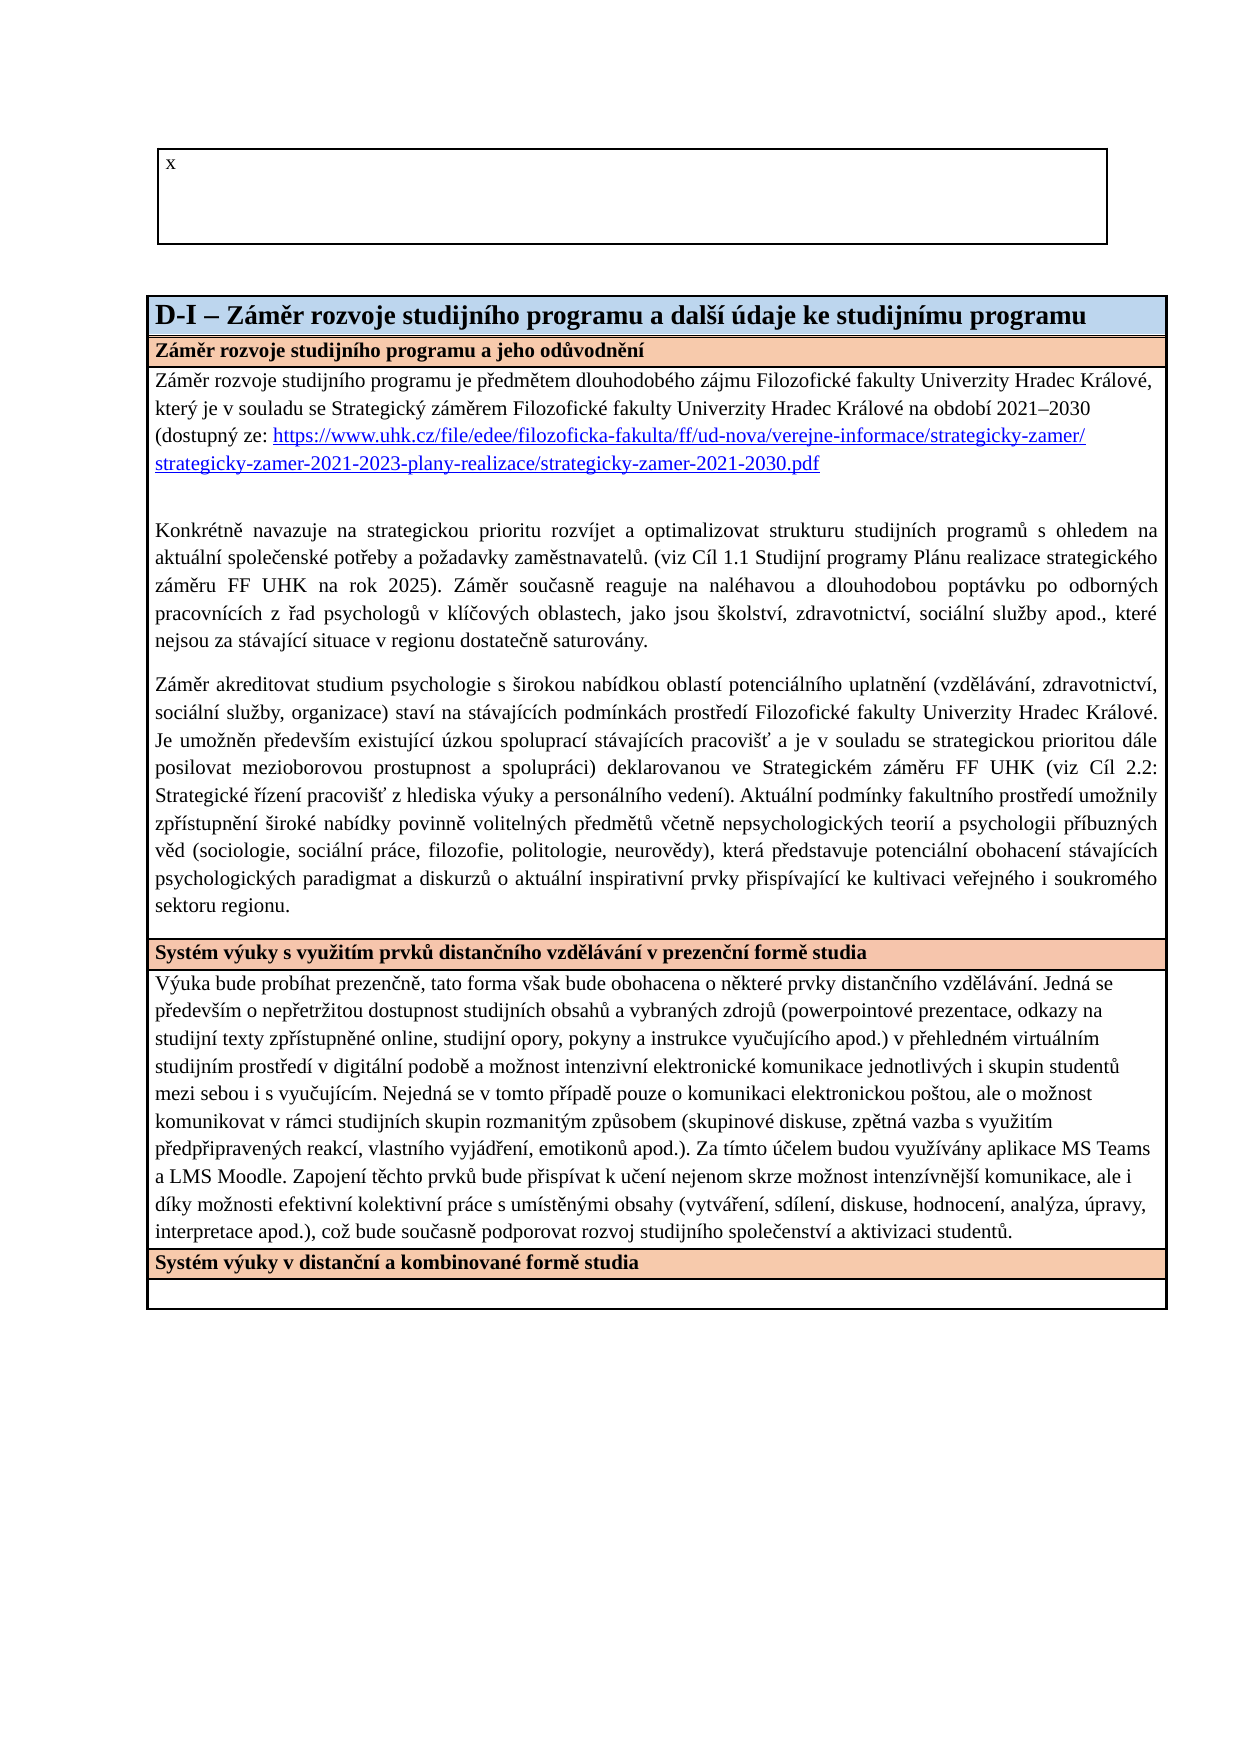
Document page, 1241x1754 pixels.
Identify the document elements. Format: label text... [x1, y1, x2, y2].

table_header D-I – Záměr rozvoje studijního programu a další údaje ke studijnímu programu [149, 297, 1165, 334]
table_cell Systém výuky v distanční a kombinované formě studia [149, 1250, 1165, 1278]
table_cell Výuka bude probíhat prezenčně, tato forma však bude obohacena o některé prvky distančního vzdělávání. Jedná se především o nepřetržitou dostupnost studijních obsahů a vybraných zdrojů (powerpointové prezentace, odkazy na studijní texty zpřístupněné online, studijní opory, pokyny a instrukce vyučujícího apod.) v přehledném virtuálním studijním prostředí v digitální podobě a možnost intenzivní elektronické komunikace jednotlivých i skupin studentů mezi sebou i s vyučujícím. Nejedná se v tomto případě pouze o komunikaci elektronickou poštou, ale o možnost komunikovat v rámci studijních skupin rozmanitým způsobem (skupinové diskuse, zpětná vazba s využitím předpřipravených reakcí, vlastního vyjádření, emotikonů apod.). Za tímto účelem budou využívány aplikace MS Teams a LMS Moodle. Zapojení těchto prvků bude přispívat k učení nejenom skrze možnost intenzívnější komunikace, ale i díky možnosti efektivní kolektivní práce s umístěnými obsahy (vytváření, sdílení, diskuse, hodnocení, analýza, úpravy, interpretace apod.), což bude současně podporovat rozvoj studijního společenství a aktivizaci studentů. [149, 971, 1165, 1247]
table_cell Systém výuky s využitím prvků distančního vzdělávání v prezenční formě studia [149, 940, 1165, 969]
table_cell Záměr rozvoje studijního programu a jeho odůvodnění [149, 338, 1165, 366]
table_cell [149, 1280, 1165, 1308]
table_cell Záměr rozvoje studijního programu je předmětem dlouhodobého zájmu Filozofické fakulty Univerzity Hradec Králové, který je v souladu se Strategický záměrem Filozofické fakulty Univerzity Hradec Králové na období 2021–2030 (dostupný ze: https://www.uhk.cz/file/edee/filozoficka-fakulta/ff/ud-nova/verejne-informace/strategicky-zamer/strategicky-zamer-2021-2023-plany-realizace/strategicky-zamer-2021-2030.pdf Konkrétně navazuje na strategickou prioritu rozvíjet a optimalizovat strukturu studijních programů s ohledem na aktuální společenské potřeby a požadavky zaměstnavatelů. (viz Cíl 1.1 Studijní programy Plánu realizace strategického záměru FF UHK na rok 2025). Záměr současně reaguje na naléhavou a dlouhodobou poptávku po odborných pracovnících z řad psychologů v klíčových oblastech, jako jsou školství, zdravotnictví, sociální služby apod., které nejsou za stávající situace v regionu dostatečně saturovány. Záměr akreditovat studium psychologie s širokou nabídkou oblastí potenciálního uplatnění (vzdělávání, zdravotnictví, sociální služby, organizace) staví na stávajících podmínkách prostředí Filozofické fakulty Univerzity Hradec Králové. Je umožněn především existující úzkou spoluprací stávajících pracovišť a je v souladu se strategickou prioritou dále posilovat mezioborovou prostupnost a spolupráci) deklarovanou ve Strategickém záměru FF UHK (viz Cíl 2.2: Strategické řízení pracovišť z hlediska výuky a personálního vedení). Aktuální podmínky fakultního prostředí umožnily zpřístupnění široké nabídky povinně volitelných předmětů včetně nepsychologických teorií a psychologii příbuzných věd (sociologie, sociální práce, filozofie, politologie, neurovědy), která představuje potenciální obohacení stávajících psychologických paradigmat a diskurzů o aktuální inspirativní prvky přispívající ke kultivaci veřejného i soukromého sektoru regionu. [149, 368, 1165, 938]
table_cell x [159, 150, 1106, 243]
